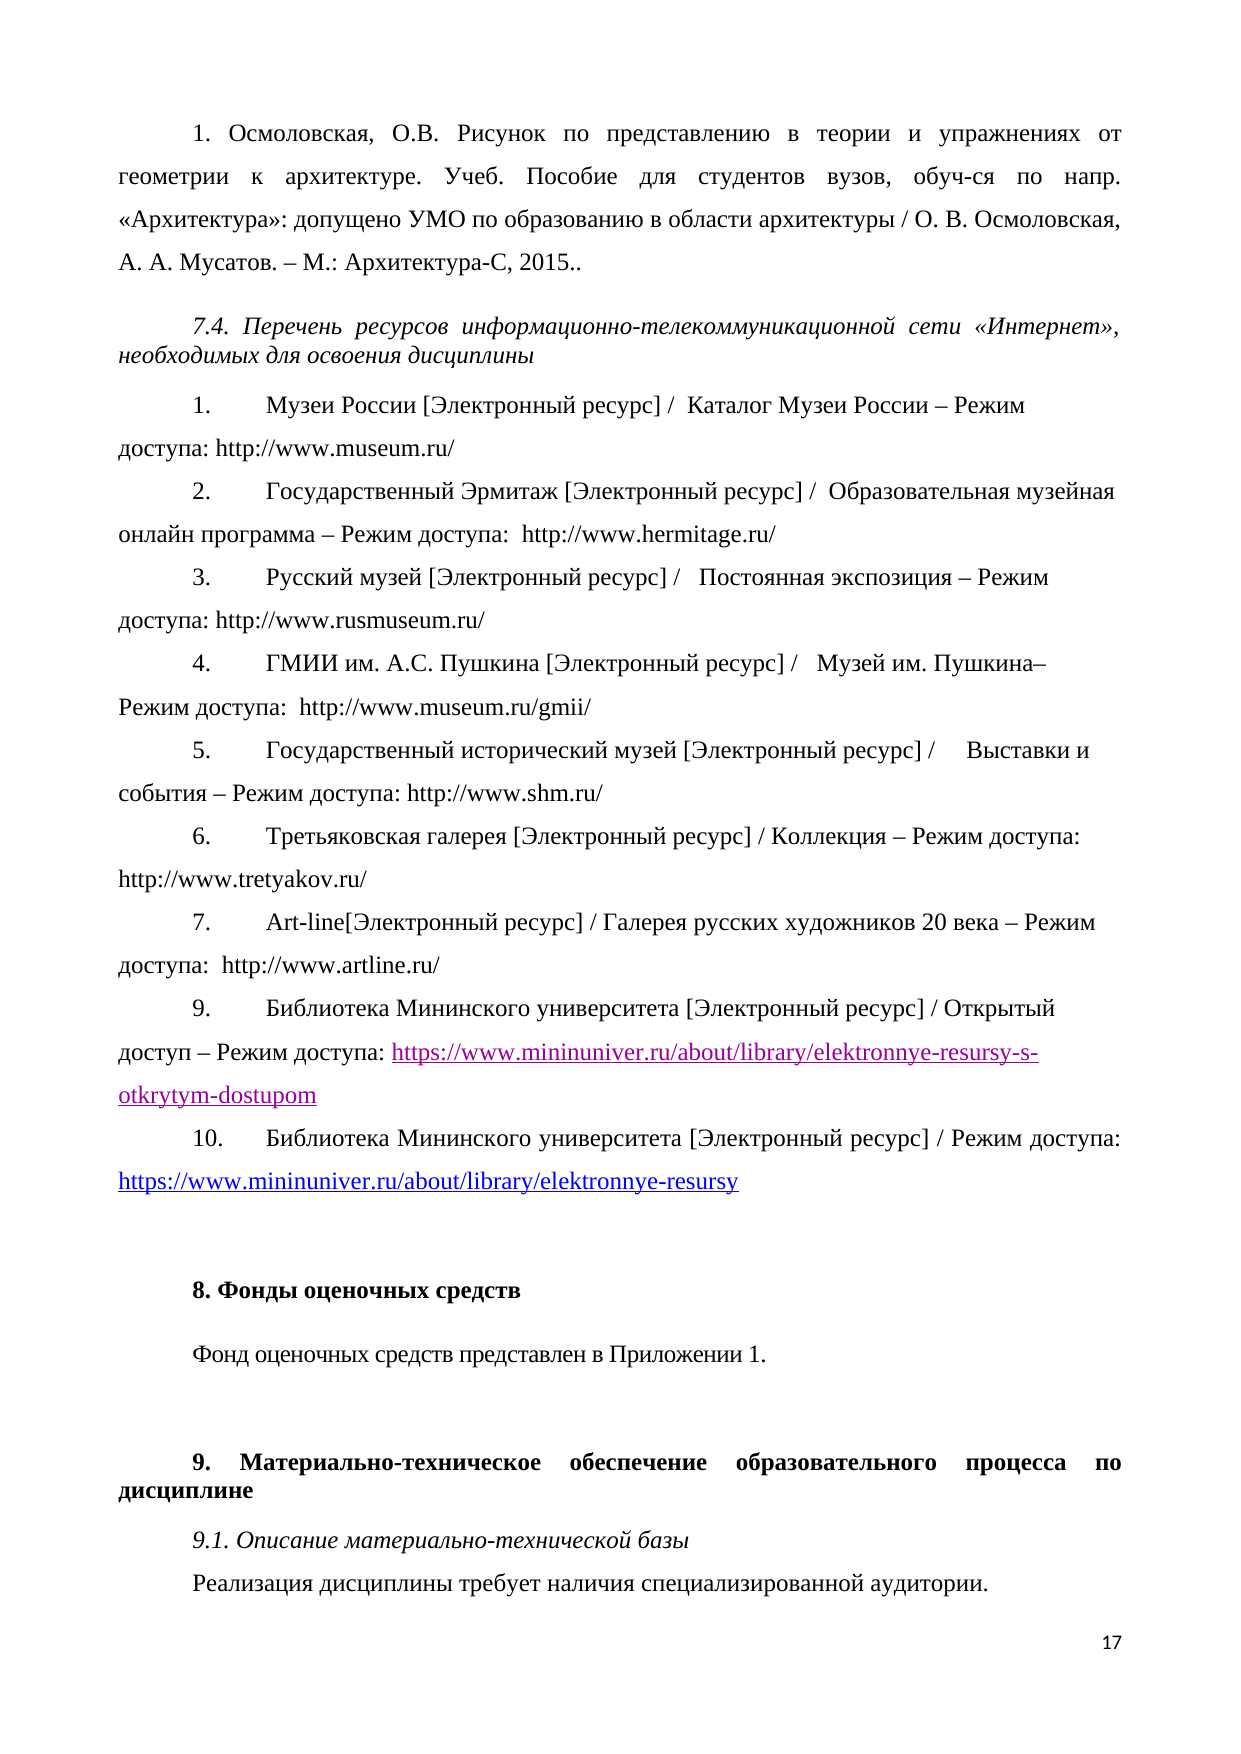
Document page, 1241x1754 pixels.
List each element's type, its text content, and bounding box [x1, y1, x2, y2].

text Реализация дисциплины требует наличия специализированной аудитории. [118, 1568, 1122, 1597]
text 7.4. Перечень ресурсов информационно-телекоммуникационной сети «Интернет», необходимых для освоения дисциплины [118, 311, 1122, 369]
text 9.1. Описание материально-технической базы [118, 1525, 1122, 1554]
text 2. Государственный Эрмитаж [Электронный ресурс] / Образовательная музейная онлайн программа – Режим доступа: http://www.hermitage.ru/ [118, 476, 1122, 548]
text 3. Русский музей [Электронный ресурс] / Постоянная экспозиция – Режим доступа: http://www.rusmuseum.ru/ [118, 562, 1122, 634]
text 8. Фонды оценочных средств [118, 1275, 1122, 1304]
text 7. Аrt-line[Электронный ресурс] / Галерея русских художников 20 века – Режим доступа: http://www.artline.ru/ [118, 907, 1122, 979]
text 4. ГМИИ им. А.С. Пушкина [Электронный ресурс] / Музей им. Пушкина– Режим доступа: http://www.museum.ru/gmii/ [118, 648, 1122, 720]
text 9. Библиотека Мининского университета [Электронный ресурс] / Открытый доступ – Режим доступа: https://www.mininuniver.ru/about/library/elektronnye-resursy-s-otkrytym-dostupom [118, 993, 1122, 1108]
text 1. Осмоловская, О.В. Рисунок по представлению в теории и упражнениях от геометрии к архитектуре. Учеб. Пособие для студентов вузов, обуч-ся по напр. «Архитектура»: допущено УМО по образованию в области архитектуры / О. В. Осмоловская, А. А. Мусатов. – М.: Архитектура-С, 2015.. [118, 118, 1122, 276]
text 6. Третьяковская галерея [Электронный ресурс] / Коллекция – Режим доступа: http://www.tretyakov.ru/ [118, 821, 1122, 893]
text 9. Материально-техническое обеспечение образовательного процесса по дисциплине [118, 1447, 1122, 1504]
text 1. Музеи России [Электронный ресурс] / Каталог Музеи России – Режим доступа: http://www.museum.ru/ [118, 390, 1122, 462]
text Фонд оценочных средств представлен в Приложении 1. [118, 1339, 1122, 1368]
text 5. Государственный исторический музей [Электронный ресурс] / Выставки и события – Режим доступа: http://www.shm.ru/ [118, 735, 1122, 807]
text 10. Библиотека Мининского университета [Электронный ресурс] / Режим доступа: https://www.mininuniver.ru/about/library/elektronnye-resursy [118, 1123, 1122, 1195]
